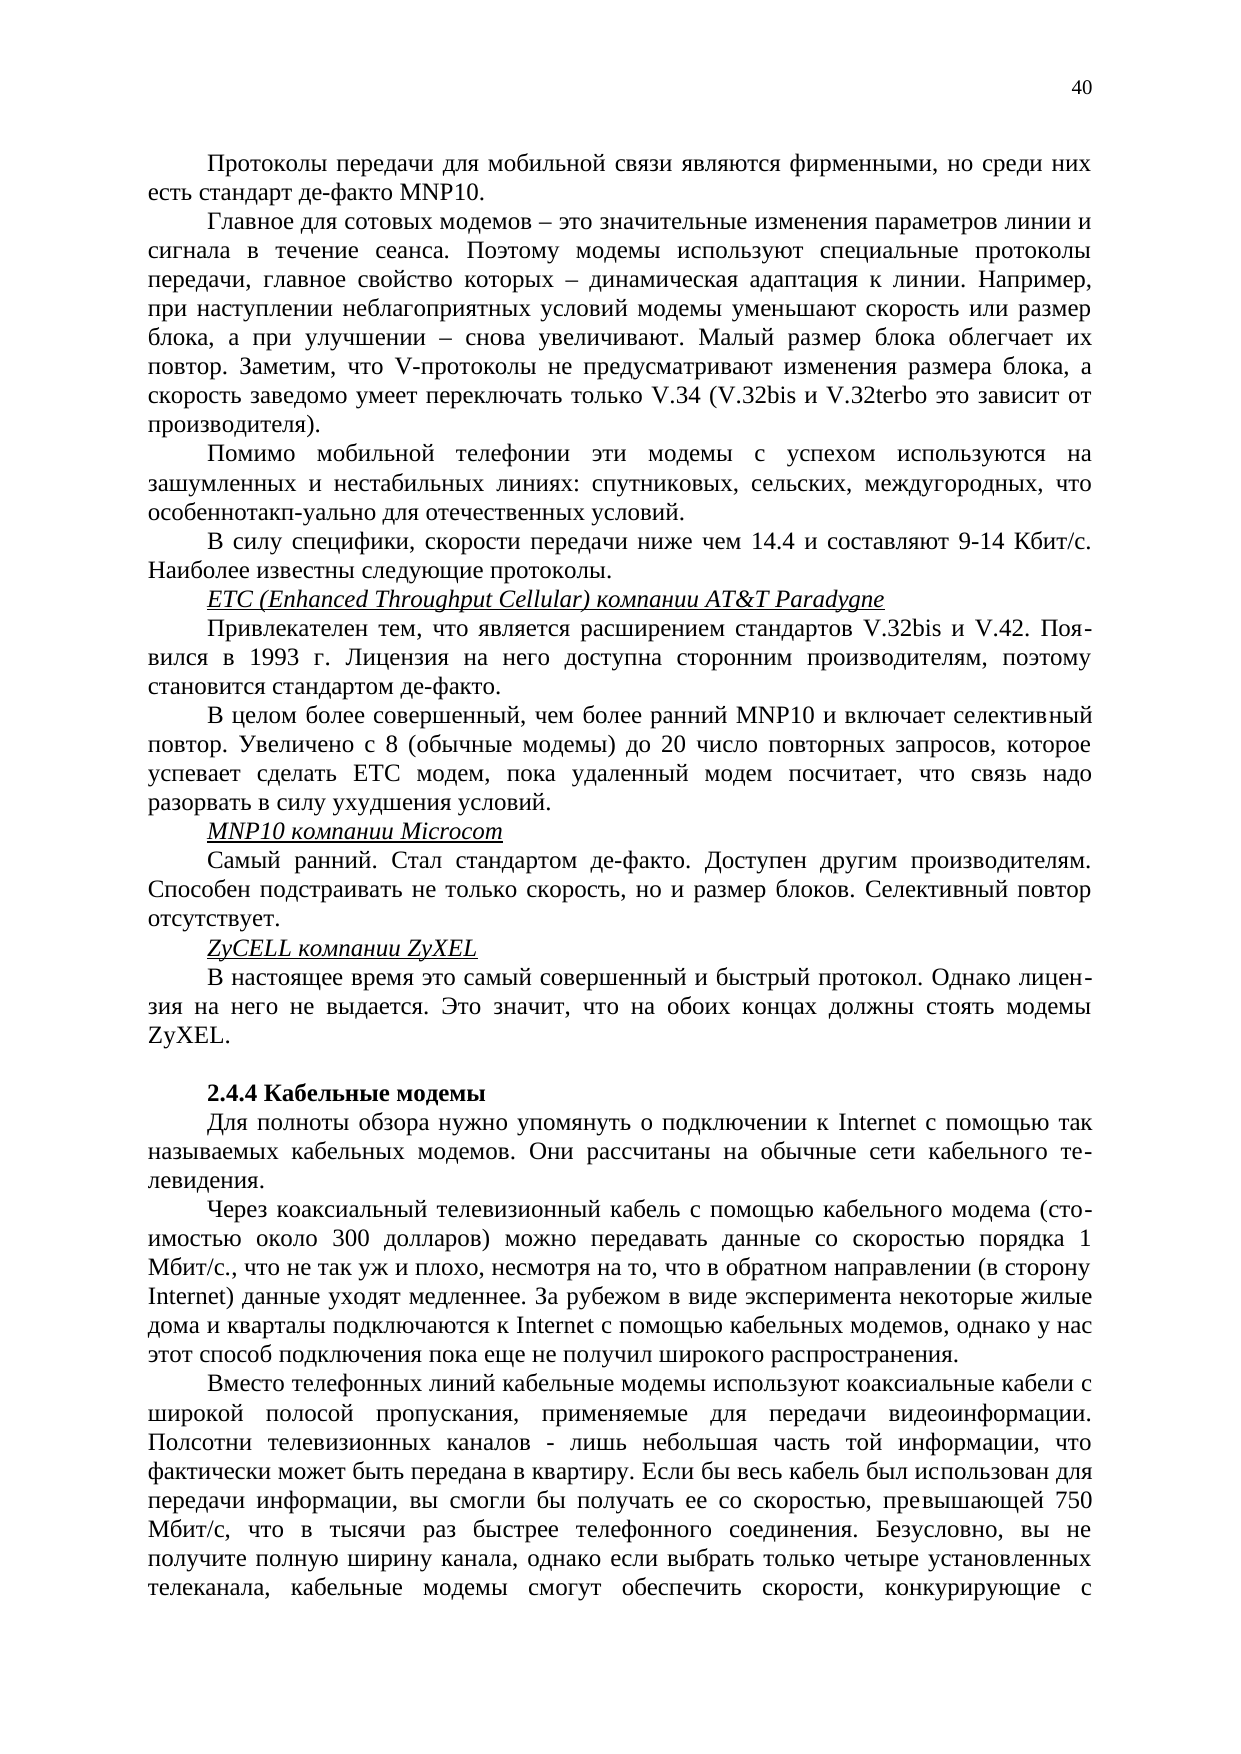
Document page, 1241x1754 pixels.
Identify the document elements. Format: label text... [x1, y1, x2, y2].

text 2.4.4 Кабельные модемы [148, 1078, 1092, 1107]
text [148, 1368, 1092, 1601]
text В силу специфики, скорости передачи ниже чем 14.4 и составляют 9-14 Кбит/с. Наиболее известны следующие протоколы. [148, 526, 1092, 584]
text В целом более совершенный, чем более ранний MNP10 и включает селективный повтор. Увеличено с 8 (обычные модемы) до 20 число повторных запросов, которое успевает сделать ETC модем, пока удаленный модем посчитает, что связь надо разорвать в силу ухудшения условий. [148, 700, 1092, 816]
text В настоящее время это самый совершенный и быстрый протокол. Однако лицензия на него не выдается. Это значит, что на обоих концах должны стоять модемы ZyXEL. [148, 961, 1092, 1049]
text Протоколы передачи для мобильной связи являются фирменными, но среди них есть стандарт де-факто MNP10. [148, 148, 1092, 206]
text Главное для сотовых модемов – это значительные изменения параметров линии и сигнала в течение сеанса. Поэтому модемы используют специальные протоколы передачи, главное свойство которых – динамическая адаптация к линии. Например, при наступлении неблагоприятных условий модемы уменьшают скорость или размер блока, а при улучшении – снова увеличивают. Малый размер блока облегчает их повтор. Заметим, что V-протоколы не предусматривают изменения размера блока, а скорость заведомо умеет переключать только V.34 (V.32bis и V.32terbo это зависит от производителя). [148, 206, 1092, 438]
text ETC (Enhanced Throughput Cellular) компании AT&T Paradygne [148, 584, 1092, 613]
text Через коаксиальный телевизионный кабель с помощью кабельного модема (стоимостью около 300 долларов) можно передавать данные со скоростью порядка 1 Мбит/с., что не так уж и плохо, несмотря на то, что в обратном направлении (в сторону Internet) данные уходят медленнее. За рубежом в виде эксперимента некоторые жилые дома и кварталы подключаются к Internet с помощью кабельных модемов, однако у нас этот способ подключения пока еще не получил широкого распространения. [148, 1194, 1092, 1368]
text Для полноты обзора нужно упомянуть о подключении к Internet с помощью так называемых кабельных модемов. Они рассчитаны на обычные сети кабельного телевидения. [148, 1107, 1092, 1194]
text Самый ранний. Стал стандартом де-факто. Доступен другим производителям. Способен подстраивать не только скорость, но и размер блоков. Селективный повтор отсутствует. [148, 845, 1092, 932]
text ZyCELL компании ZyXEL [148, 932, 1092, 961]
text МNР10 компании Microcom [148, 816, 1092, 845]
text Привлекателен тем, что является расширением стандартов V.32bis и V.42. Появился в 1993 г. Лицензия на него доступна сторонним производителям, поэтому становится стандартом де-факто. [148, 613, 1092, 700]
text Помимо мобильной телефонии эти модемы с успехом используются на зашумленных и нестабильных линиях: спутниковых, сельских, междугородных, что особеннотакп-уально для отечественных условий. [148, 438, 1092, 526]
